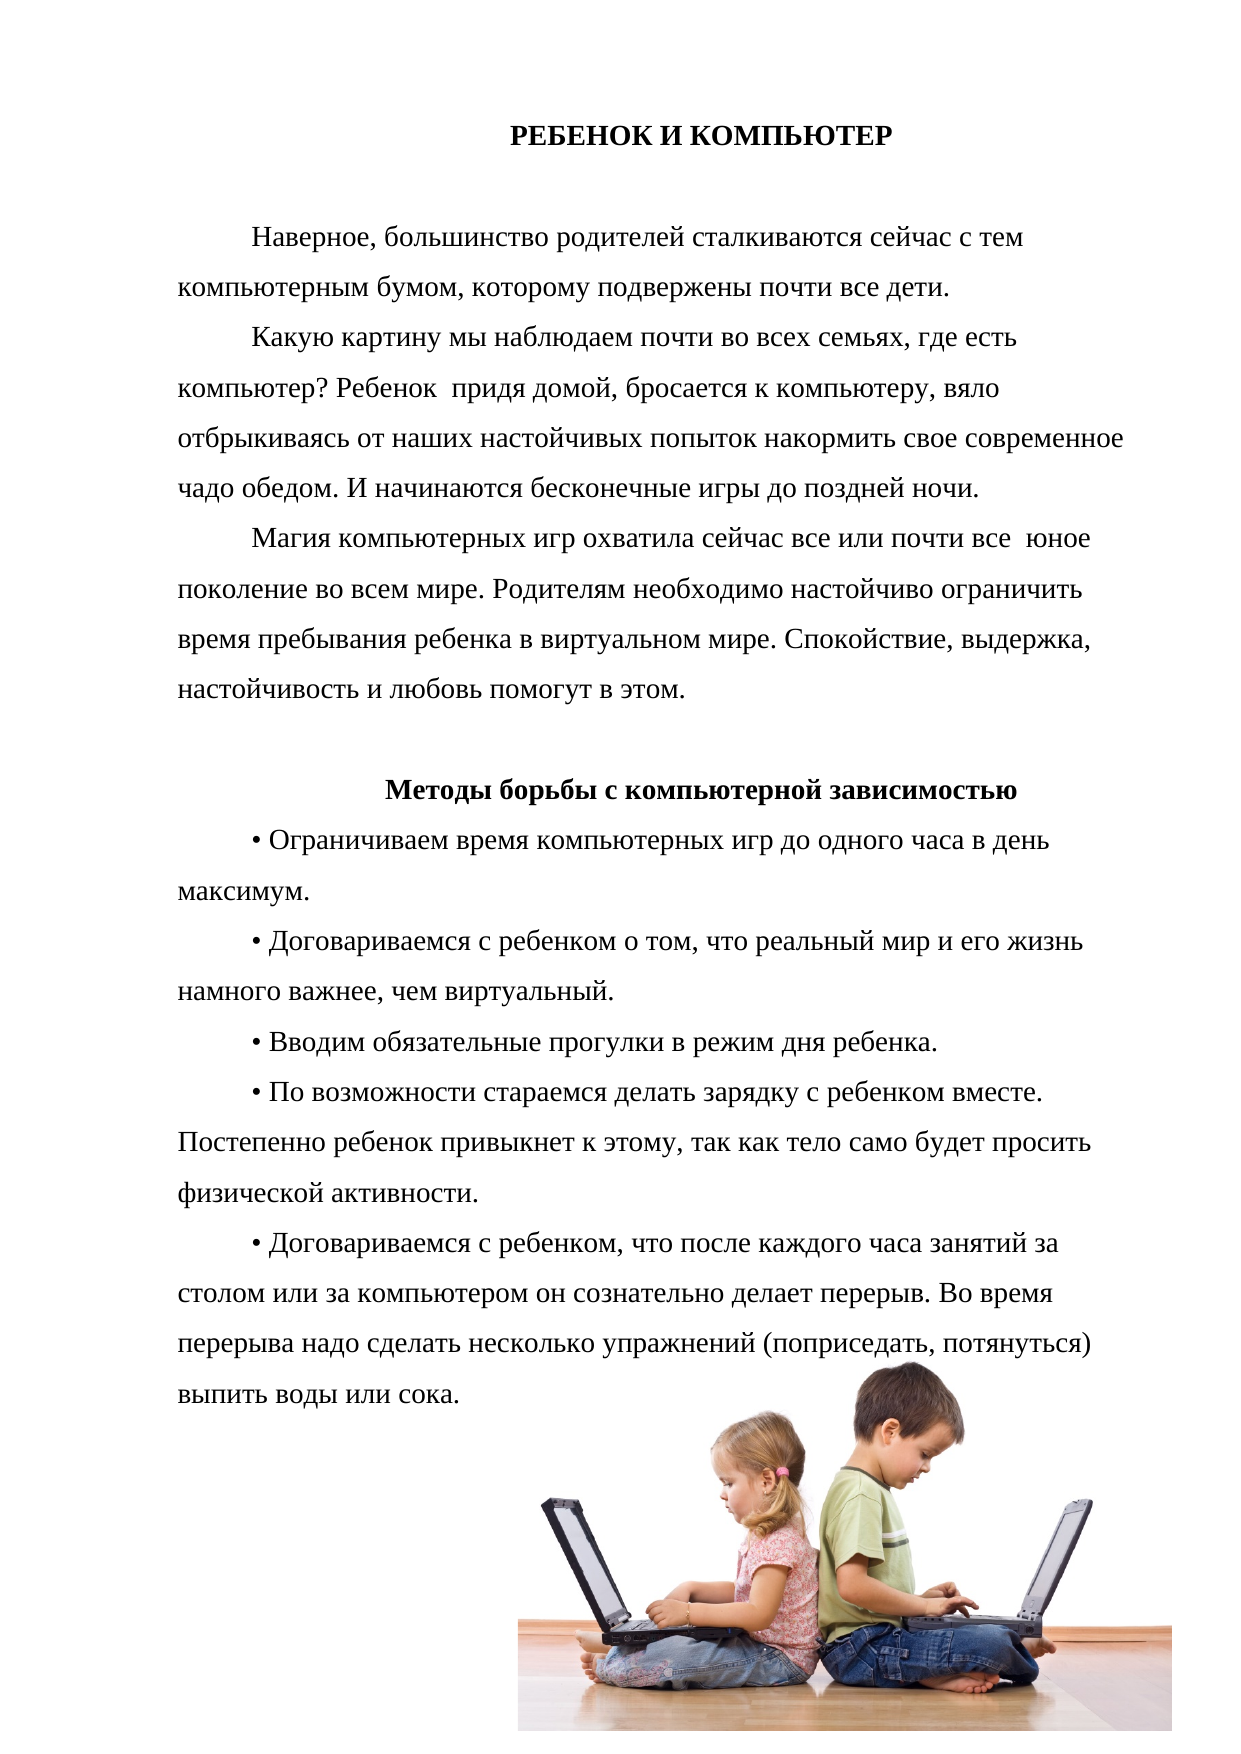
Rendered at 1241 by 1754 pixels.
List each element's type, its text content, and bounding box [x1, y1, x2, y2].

text • Вводим обязательные прогулки в режим дня ребенка. [177, 1024, 1152, 1057]
text Методы борьбы с компьютерной зависимостью [177, 772, 1152, 806]
text • Договариваемся с ребенком, что после каждого часа занятий за столом или за компьютером он сознательно делает перерыв. Во время перерыва надо сделать несколько упражнений (поприседать, потянуться) выпить воды или сока. [177, 1225, 1152, 1409]
picture [517, 1294, 1172, 1731]
text Магия компьютерных игр охватила сейчас все или почти все юное поколение во всем мире. Родителям необходимо настойчиво ограничить время пребывания ребенка в виртуальном мире. Спокойствие, выдержка, настойчивость и любовь помогут в этом. [177, 521, 1152, 705]
text • Договариваемся с ребенком о том, что реальный мир и его жизнь намного важнее, чем виртуальный. [177, 923, 1152, 1007]
text • Ограничиваем время компьютерных игр до одного часа в день максимум. [177, 822, 1152, 906]
text • По возможности стараемся делать зарядку с ребенком вместе. Постепенно ребенок привыкнет к этому, так как тело само будет просить физической активности. [177, 1074, 1152, 1208]
text Наверное, большинство родителей сталкиваются сейчас с тем компьютерным бумом, которому подвержены почти все дети. [177, 219, 1152, 303]
text Какую картину мы наблюдаем почти во всех семьях, где есть компьютер? Ребенок придя домой, бросается к компьютеру, вяло отбрыкиваясь от наших настойчивых попыток накормить свое современное чадо обедом. И начинаются бесконечные игры до поздней ночи. [177, 319, 1152, 504]
text РЕБЕНОК И КОМПЬЮТЕР [177, 118, 1152, 152]
